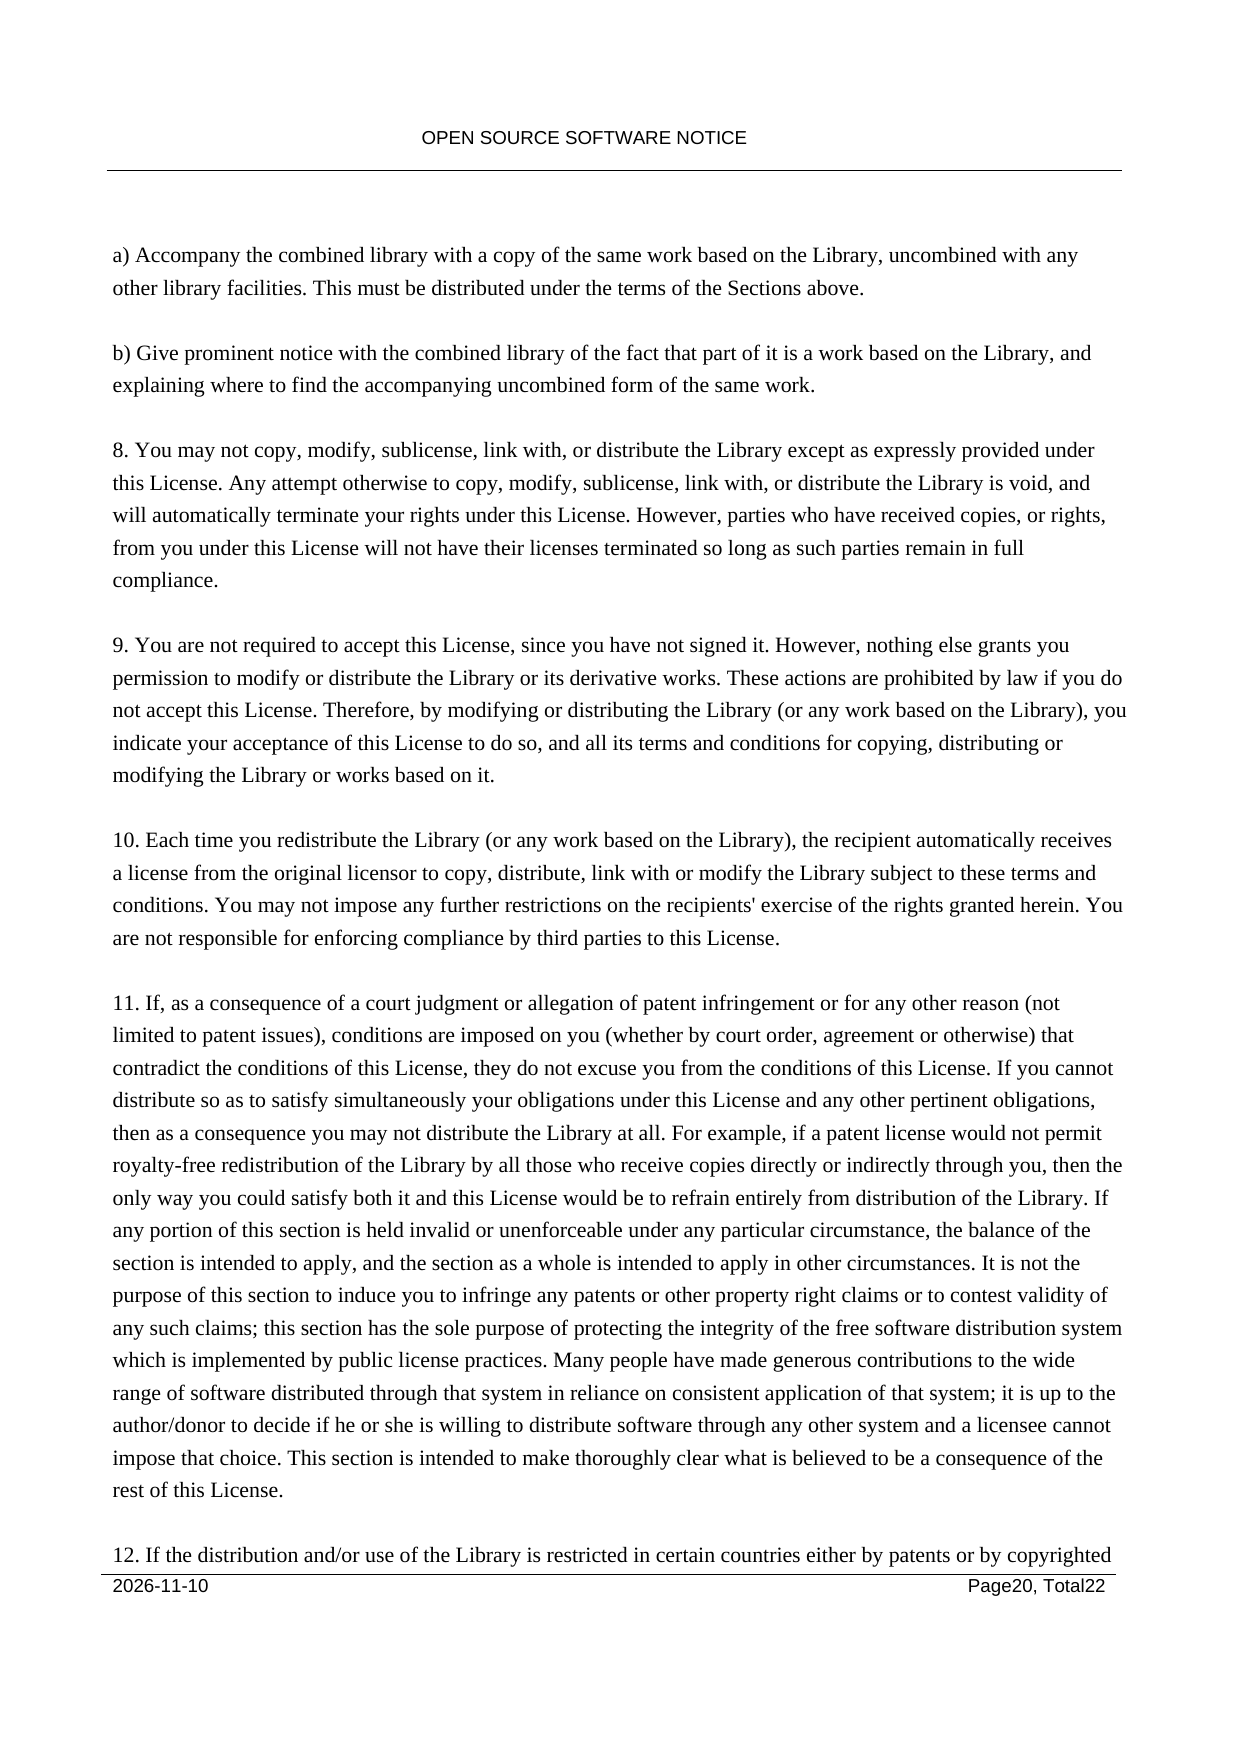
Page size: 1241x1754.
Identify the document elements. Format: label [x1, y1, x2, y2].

text [112, 206, 1128, 1571]
